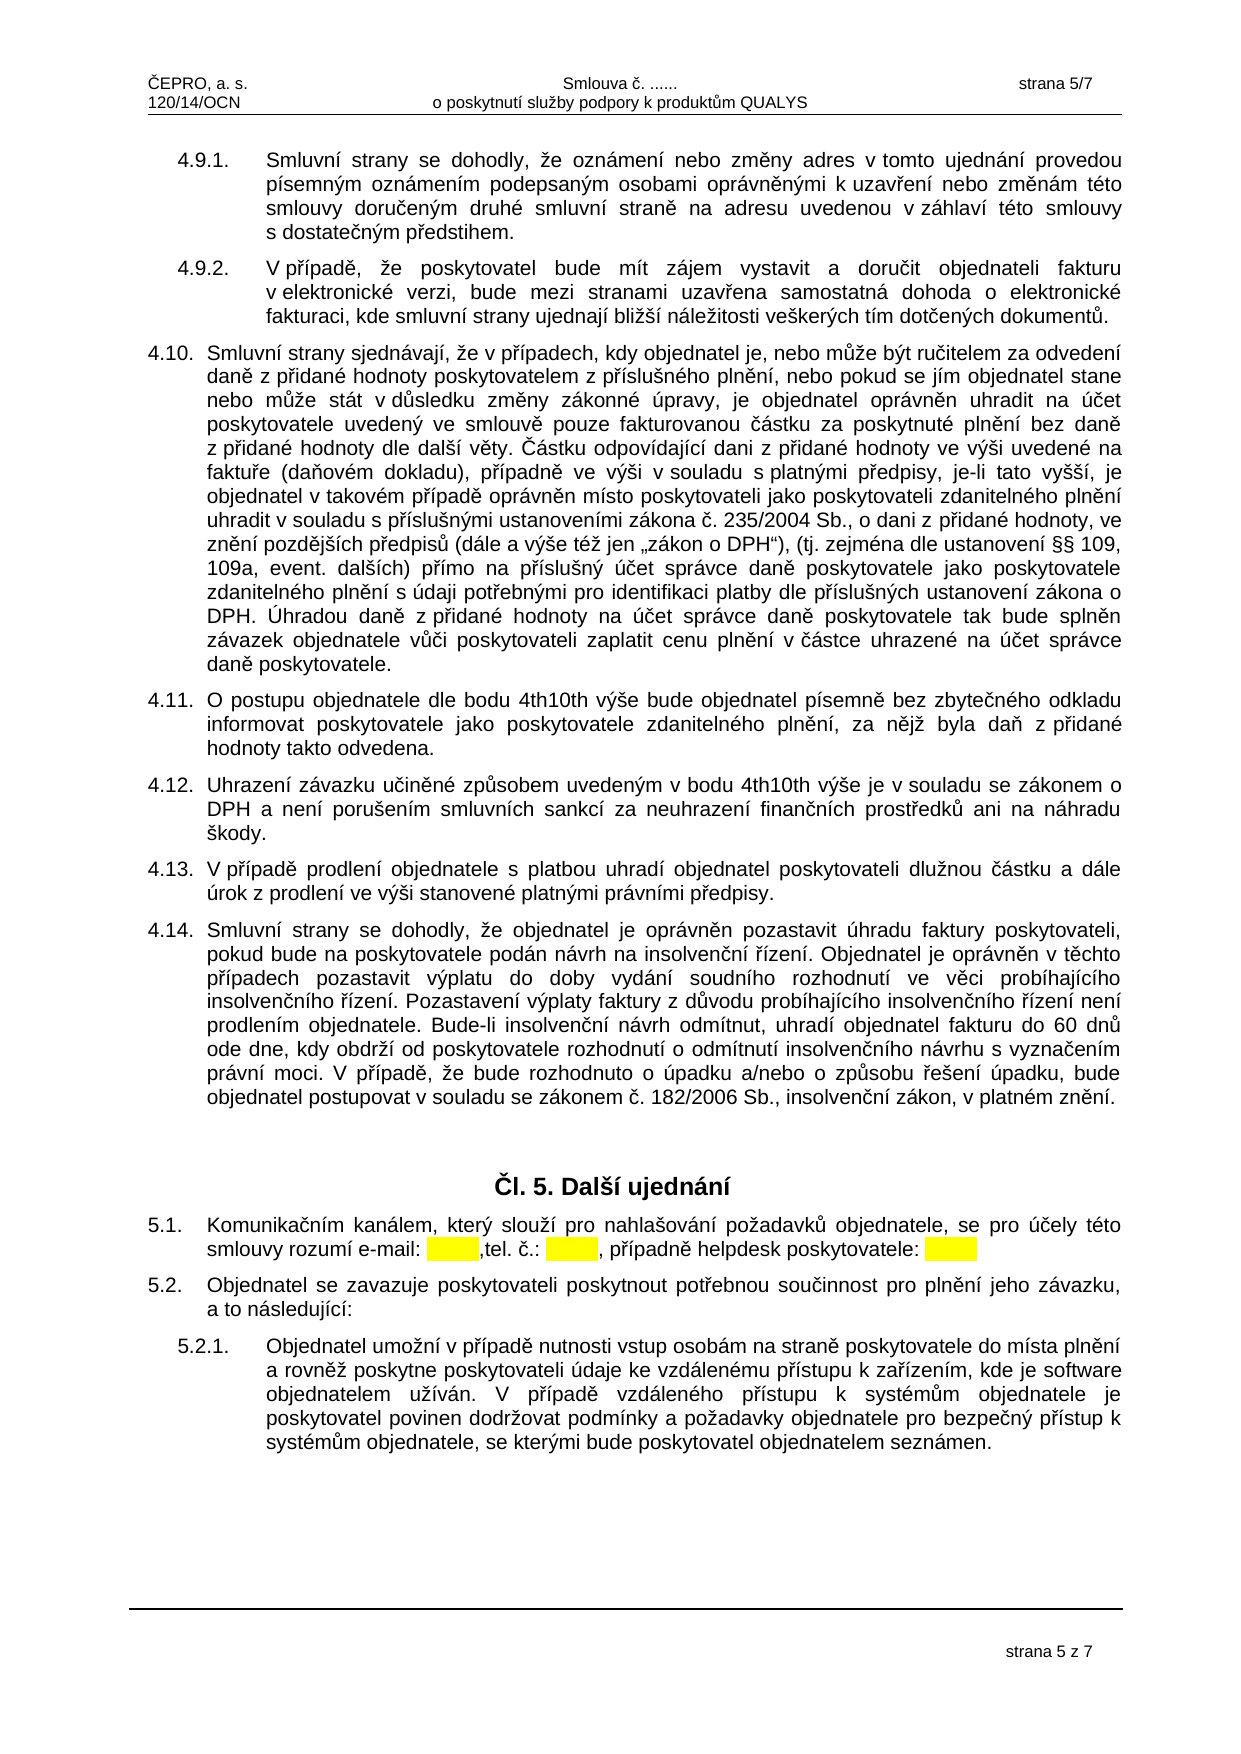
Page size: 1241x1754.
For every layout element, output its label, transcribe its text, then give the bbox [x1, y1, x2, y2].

text V případě, že poskytovatel bude mít zájem vystavit a doručit objednateli fakturu v elektronické verzi, bude mezi stranami uzavřena samostatná dohoda o elektronické fakturaci, kde smluvní strany ujednají bližší náležitosti veškerých tím dotčených dokumentů. [177, 256, 1122, 328]
list Smluvní strany sjednávají, že v případech, kdy objednatel je, nebo může být ručitelem za odvedení daně z přidané hodnoty poskytovatelem z příslušného plnění, nebo pokud se jím objednatel stane nebo může stát v důsledku změny zákonné úpravy, je objednatel oprávněn uhradit na účet poskytovatele uvedený ve smlouvě pouze fakturovanou částku za poskytnuté plnění bez daně z přidané hodnoty dle další věty. Částku odpovídající dani z přidané hodnoty ve výši uvedené na faktuře (daňovém dokladu), případně ve výši v souladu s platnými předpisy, je-li tato vyšší, je objednatel v takovém případě oprávněn místo poskytovateli jako poskytovateli zdanitelného plnění uhradit v souladu s příslušnými ustanoveními zákona č. 235/2004 Sb., o dani z přidané hodnoty, ve znění pozdějších předpisů (dále a výše též jen „zákon o DPH“), (tj. zejména dle ustanovení §§ 109, 109a, event. dalších) přímo na příslušný účet správce daně poskytovatele jako poskytovatele zdanitelného plnění s údaji potřebnými pro identifikaci platby dle příslušných ustanovení zákona o DPH. Úhradou daně z přidané hodnoty na účet správce daně poskytovatele tak bude splněn závazek objednatele vůči poskytovateli zaplatit cenu plnění v částce uhrazené na účet správce daně poskytovatele. [148, 340, 1122, 676]
text Objednatel se zavazuje poskytovateli poskytnout potřebnou součinnost pro plnění jeho závazku, a to následující: [148, 1273, 1122, 1321]
list Uhrazení závazku učiněné způsobem uvedeným v bodu 4.10 výše je v souladu se zákonem o DPH a není porušením smluvních sankcí za neuhrazení finančních prostředků ani na náhradu škody. [148, 773, 1122, 844]
text Smluvní strany se dohodly, že oznámení nebo změny adres v tomto ujednání provedou písemným oznámením podepsaným osobami oprávněnými k uzavření nebo změnám této smlouvy doručeným druhé smluvní straně na adresu uvedenou v záhlaví této smlouvy s dostatečným předstihem. [177, 148, 1122, 243]
list V případě prodlení objednatele s platbou uhradí objednatel poskytovateli dlužnou částku a dále úrok z prodlení ve výši stanovené platnými právními předpisy. [148, 857, 1122, 905]
list O postupu objednatele dle bodu 4.10 výše bude objednatel písemně bez zbytečného odkladu informovat poskytovatele jako poskytovatele zdanitelného plnění, za nějž byla daň z přidané hodnoty takto odvedena. [148, 688, 1122, 760]
text Smluvní strany se dohodly, že objednatel je oprávněn pozastavit úhradu faktury poskytovateli, pokud bude na poskytovatele podán návrh na insolvenční řízení. Objednatel je oprávněn v těchto případech pozastavit výplatu do doby vydání soudního rozhodnutí ve věci probíhajícího insolvenčního řízení. Pozastavení výplaty faktury z důvodu probíhajícího insolvenčního řízení není prodlením objednatele. Bude-li insolvenční návrh odmítnut, uhradí objednatel fakturu do 60 dnů ode dne, kdy obdrží od poskytovatele rozhodnutí o odmítnutí insolvenčního návrhu s vyznačením právní moci. V případě, že bude rozhodnuto o úpadku a/nebo o způsobu řešení úpadku, bude objednatel postupovat v souladu se zákonem č. 182/2006 Sb., insolvenční zákon, v platném znění. [148, 917, 1122, 1109]
text Objednatel umožní v případě nutnosti vstup osobám na straně poskytovatele do místa plnění a rovněž poskytne poskytovateli údaje ke vzdálenému přístupu k zařízením, kde je software objednatelem užíván. V případě vzdáleného přístupu k systémům objednatele je poskytovatel povinen dodržovat podmínky a požadavky objednatele pro bezpečný přístup k systémům objednatele, se kterými bude poskytovatel objednatelem seznámen. [177, 1334, 1122, 1453]
text Komunikačním kanálem, který slouží pro nahlašování požadavků objednatele, se pro účely této smlouvy rozumí e-mail: ,tel. č.: , případně helpdesk poskytovatele: [148, 1213, 1122, 1261]
text Další ujednání [102, 1172, 1122, 1200]
